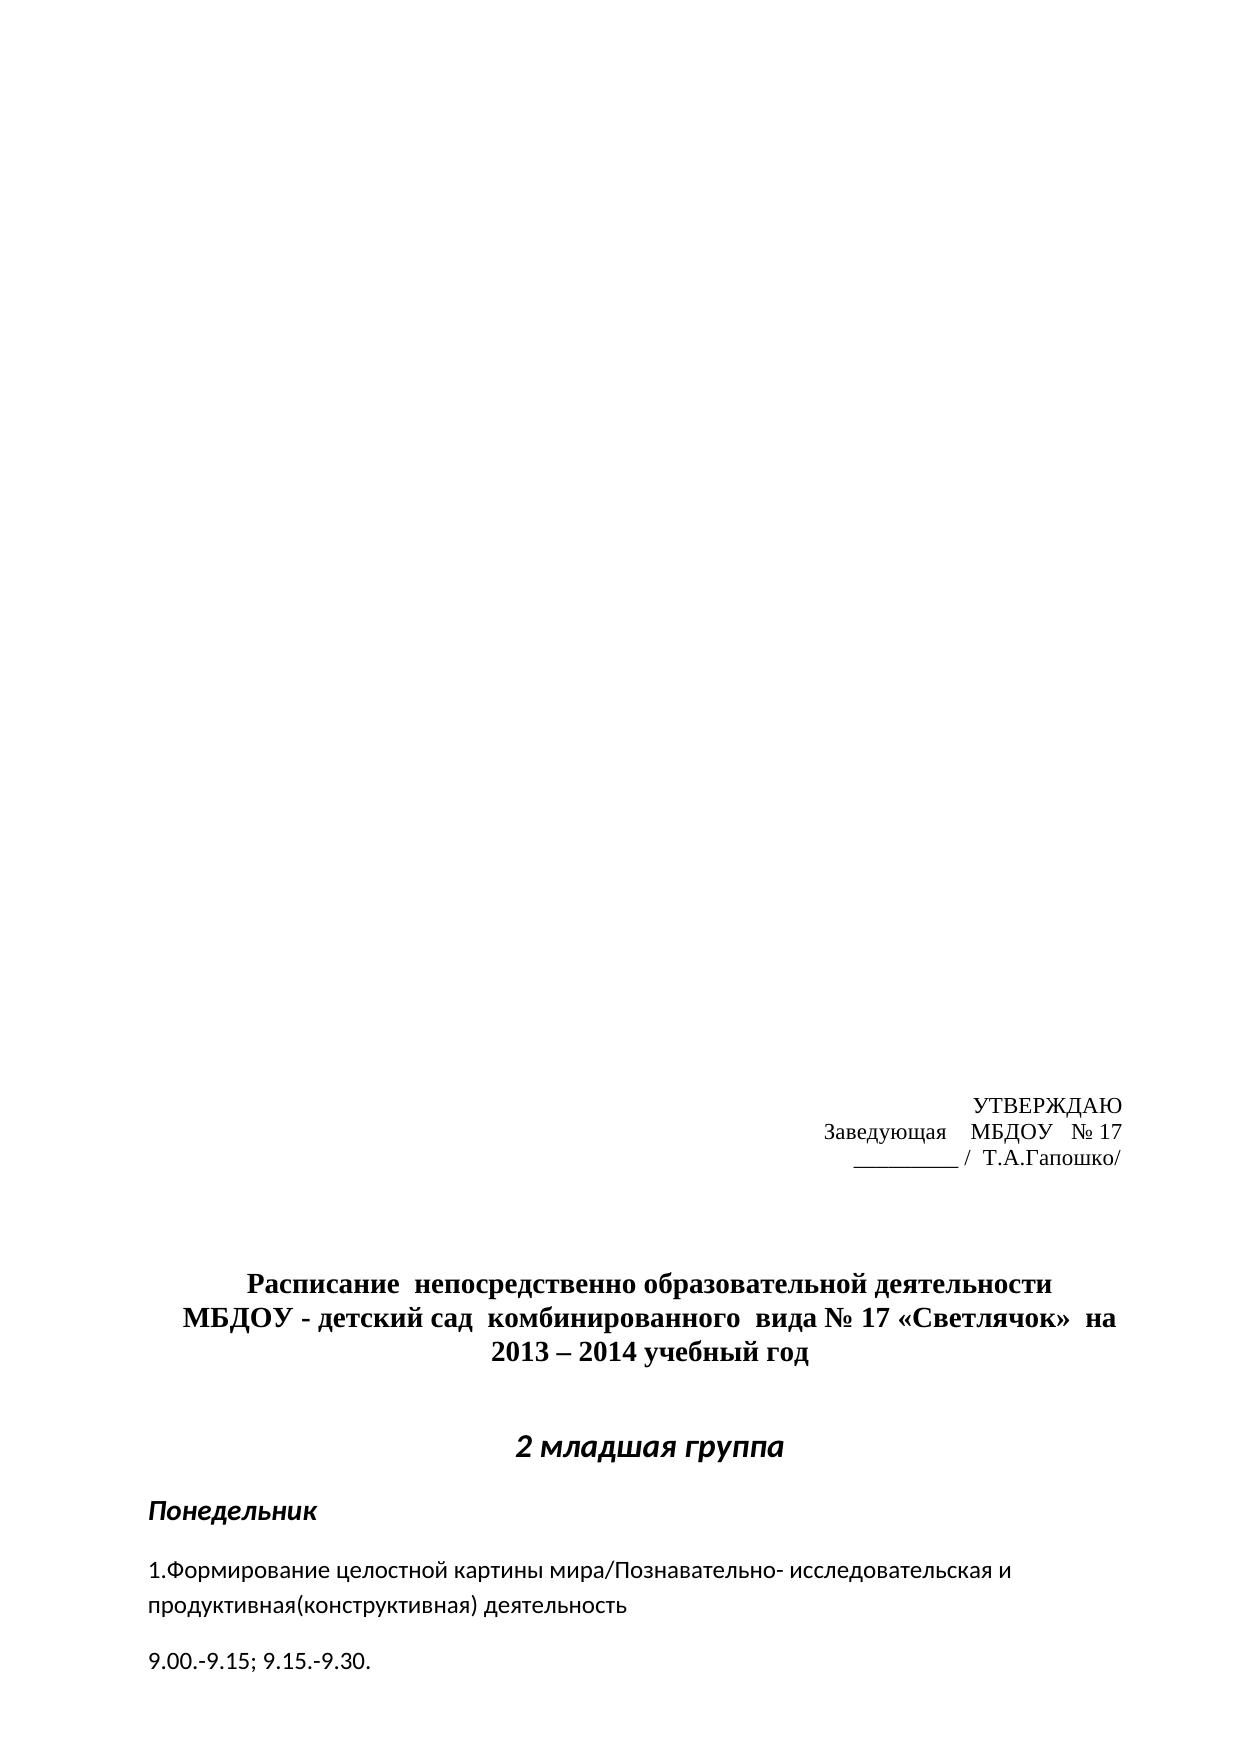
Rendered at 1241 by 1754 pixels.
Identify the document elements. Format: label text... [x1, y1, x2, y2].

text _________ / Т.А.Гапошко/ [148, 1144, 1122, 1171]
text УТВЕРЖДАЮ [148, 1064, 1122, 1118]
text 2 младшая группа [148, 1425, 1152, 1466]
text Понедельник [148, 1492, 1152, 1528]
text Заведующая МБДОУ № 17 [148, 1118, 1122, 1144]
text МБДОУ - детский сад комбинированного вида № 17 «Светлячок» на 2013 – 2014 учебный год [148, 1300, 1152, 1367]
text 1.Формирование целостной картины мира/Познавательно- исследовательская и продуктивная(конструктивная) деятельность [148, 1554, 1152, 1620]
text 9.00.-9.15; 9.15.-9.30. [148, 1645, 1152, 1676]
text Расписание непосредственно образовательной деятельности [148, 1267, 1152, 1300]
